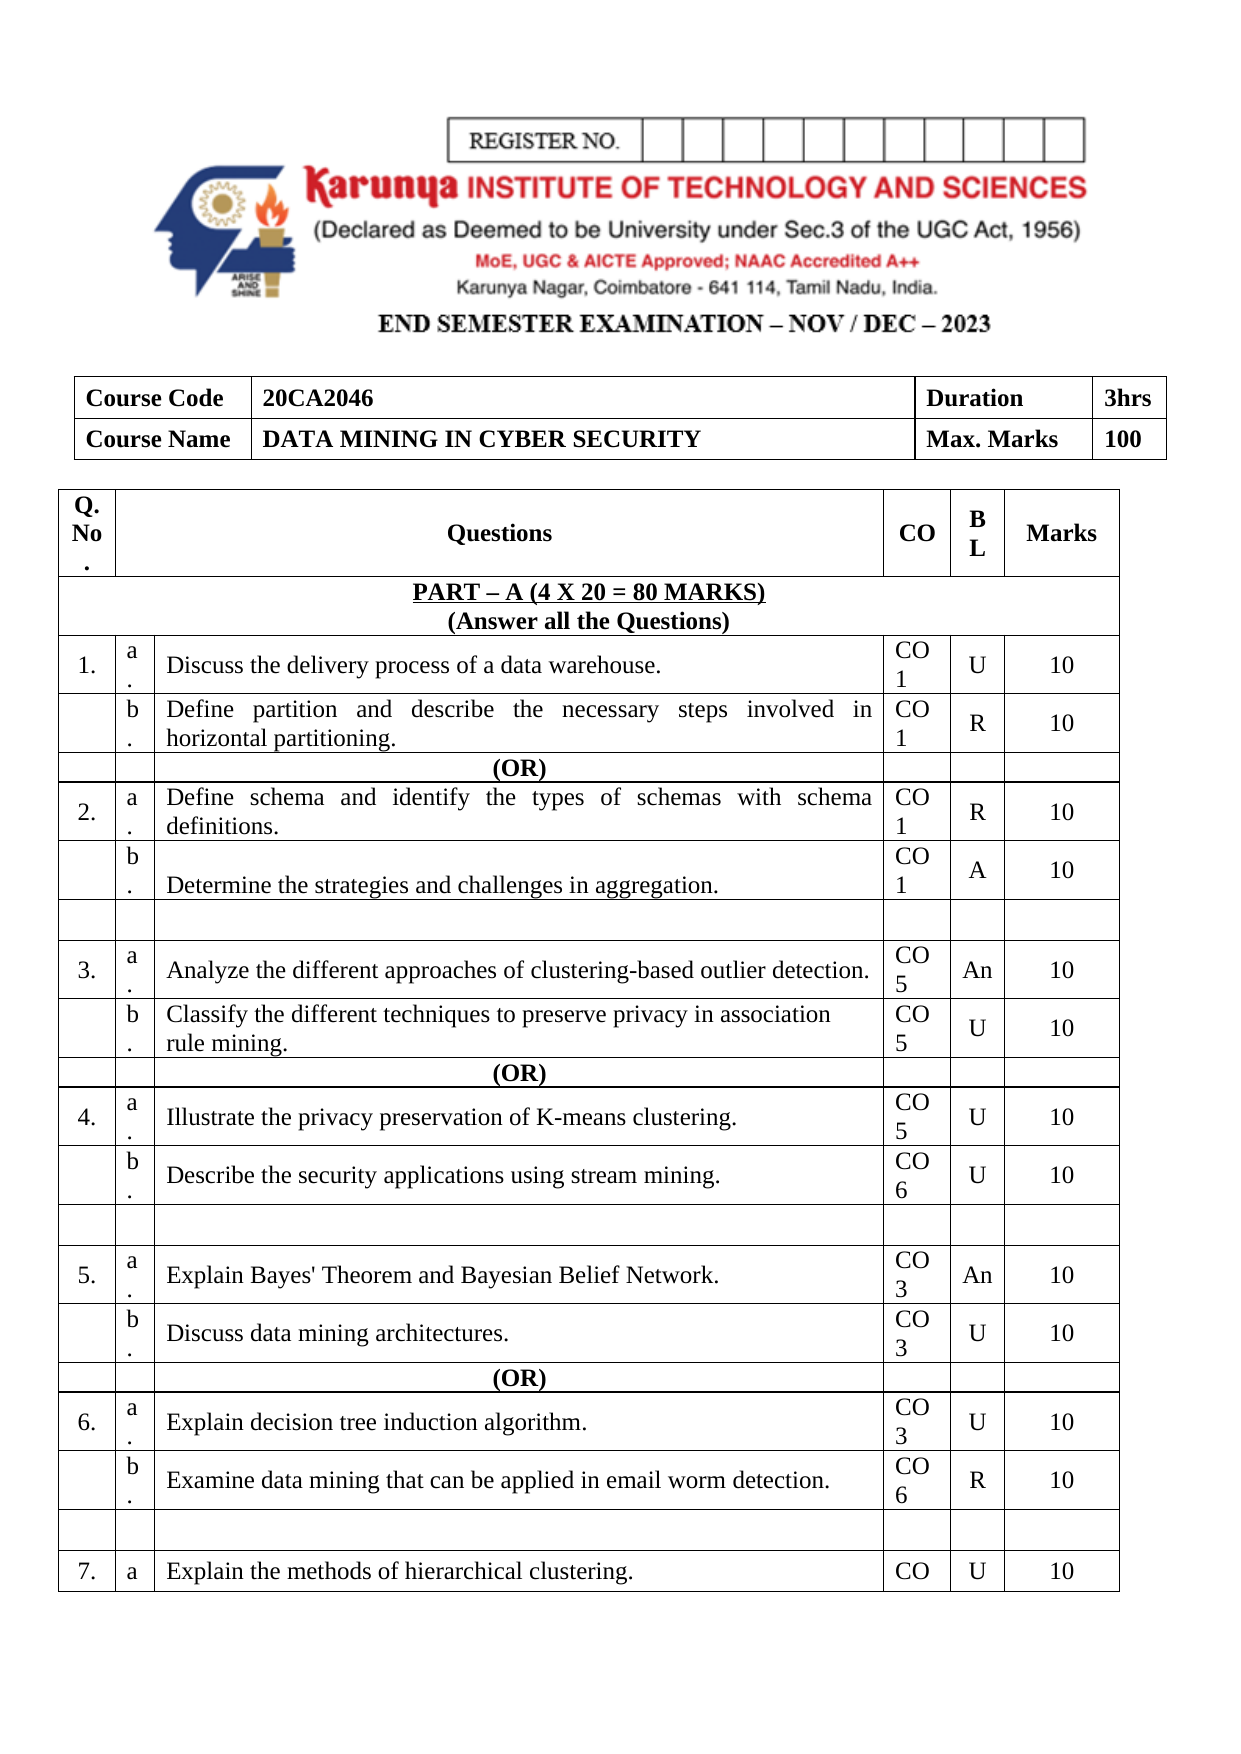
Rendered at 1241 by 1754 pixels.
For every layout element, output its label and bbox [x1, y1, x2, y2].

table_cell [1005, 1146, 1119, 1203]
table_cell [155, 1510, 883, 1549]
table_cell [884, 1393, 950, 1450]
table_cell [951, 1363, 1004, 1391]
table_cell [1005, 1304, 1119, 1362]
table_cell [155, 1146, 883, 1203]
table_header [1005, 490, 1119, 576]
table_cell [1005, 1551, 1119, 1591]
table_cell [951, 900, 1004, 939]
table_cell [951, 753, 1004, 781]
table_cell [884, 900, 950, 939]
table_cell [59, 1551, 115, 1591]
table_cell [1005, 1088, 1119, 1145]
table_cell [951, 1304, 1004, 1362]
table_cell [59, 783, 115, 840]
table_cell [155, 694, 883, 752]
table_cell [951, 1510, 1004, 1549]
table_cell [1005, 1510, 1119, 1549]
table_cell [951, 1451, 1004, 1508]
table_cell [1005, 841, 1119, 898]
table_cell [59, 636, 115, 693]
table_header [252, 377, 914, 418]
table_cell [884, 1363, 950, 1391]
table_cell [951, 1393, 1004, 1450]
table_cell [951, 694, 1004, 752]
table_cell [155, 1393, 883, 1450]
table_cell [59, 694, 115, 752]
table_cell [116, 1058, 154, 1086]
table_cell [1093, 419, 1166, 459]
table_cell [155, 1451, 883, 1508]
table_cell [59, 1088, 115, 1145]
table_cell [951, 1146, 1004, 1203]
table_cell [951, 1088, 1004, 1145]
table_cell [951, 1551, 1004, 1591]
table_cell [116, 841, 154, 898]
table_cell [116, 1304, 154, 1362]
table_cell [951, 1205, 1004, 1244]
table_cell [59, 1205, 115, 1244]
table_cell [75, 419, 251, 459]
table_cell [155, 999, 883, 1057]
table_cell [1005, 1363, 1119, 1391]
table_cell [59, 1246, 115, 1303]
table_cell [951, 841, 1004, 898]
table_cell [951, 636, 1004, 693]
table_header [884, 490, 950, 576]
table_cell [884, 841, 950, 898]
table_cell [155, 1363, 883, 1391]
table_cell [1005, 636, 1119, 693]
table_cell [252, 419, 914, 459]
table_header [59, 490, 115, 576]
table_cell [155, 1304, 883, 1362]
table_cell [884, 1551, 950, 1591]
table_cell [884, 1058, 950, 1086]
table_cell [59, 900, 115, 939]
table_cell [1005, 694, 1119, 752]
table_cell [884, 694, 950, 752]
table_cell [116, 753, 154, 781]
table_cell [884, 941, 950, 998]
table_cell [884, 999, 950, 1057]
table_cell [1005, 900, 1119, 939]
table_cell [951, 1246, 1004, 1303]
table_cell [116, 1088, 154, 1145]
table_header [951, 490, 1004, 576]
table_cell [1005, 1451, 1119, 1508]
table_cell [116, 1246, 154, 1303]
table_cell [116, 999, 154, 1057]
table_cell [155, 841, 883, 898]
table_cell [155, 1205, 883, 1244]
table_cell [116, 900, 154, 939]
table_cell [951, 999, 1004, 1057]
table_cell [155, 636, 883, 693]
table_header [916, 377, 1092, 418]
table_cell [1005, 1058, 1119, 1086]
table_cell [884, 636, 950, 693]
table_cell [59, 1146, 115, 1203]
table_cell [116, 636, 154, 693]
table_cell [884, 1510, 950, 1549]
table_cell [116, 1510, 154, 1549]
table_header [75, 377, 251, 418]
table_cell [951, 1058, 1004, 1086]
picture [150, 89, 1091, 348]
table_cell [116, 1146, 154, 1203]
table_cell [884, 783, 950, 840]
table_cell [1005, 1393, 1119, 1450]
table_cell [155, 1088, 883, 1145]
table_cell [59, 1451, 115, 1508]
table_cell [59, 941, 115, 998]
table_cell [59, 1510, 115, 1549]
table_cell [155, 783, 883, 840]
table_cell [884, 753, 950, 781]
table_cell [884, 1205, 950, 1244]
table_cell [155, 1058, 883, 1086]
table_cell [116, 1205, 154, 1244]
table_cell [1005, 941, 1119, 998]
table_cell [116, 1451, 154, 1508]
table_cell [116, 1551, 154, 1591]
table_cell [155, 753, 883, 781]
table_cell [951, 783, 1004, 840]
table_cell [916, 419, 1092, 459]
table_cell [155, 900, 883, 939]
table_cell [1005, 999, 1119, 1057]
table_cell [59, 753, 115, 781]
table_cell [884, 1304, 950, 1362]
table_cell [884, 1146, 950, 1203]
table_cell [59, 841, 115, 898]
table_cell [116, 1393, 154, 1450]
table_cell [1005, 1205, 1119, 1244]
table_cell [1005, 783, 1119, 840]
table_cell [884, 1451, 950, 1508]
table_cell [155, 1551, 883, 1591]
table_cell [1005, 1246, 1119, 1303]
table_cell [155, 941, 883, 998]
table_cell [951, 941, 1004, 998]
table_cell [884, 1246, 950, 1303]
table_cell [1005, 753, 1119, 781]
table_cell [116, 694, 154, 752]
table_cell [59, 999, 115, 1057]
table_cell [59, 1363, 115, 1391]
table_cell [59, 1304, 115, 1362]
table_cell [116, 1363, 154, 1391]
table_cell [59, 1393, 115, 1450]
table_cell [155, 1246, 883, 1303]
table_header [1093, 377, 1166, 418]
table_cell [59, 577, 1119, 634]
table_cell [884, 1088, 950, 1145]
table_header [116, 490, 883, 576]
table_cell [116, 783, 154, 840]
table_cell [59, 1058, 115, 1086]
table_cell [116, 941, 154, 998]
